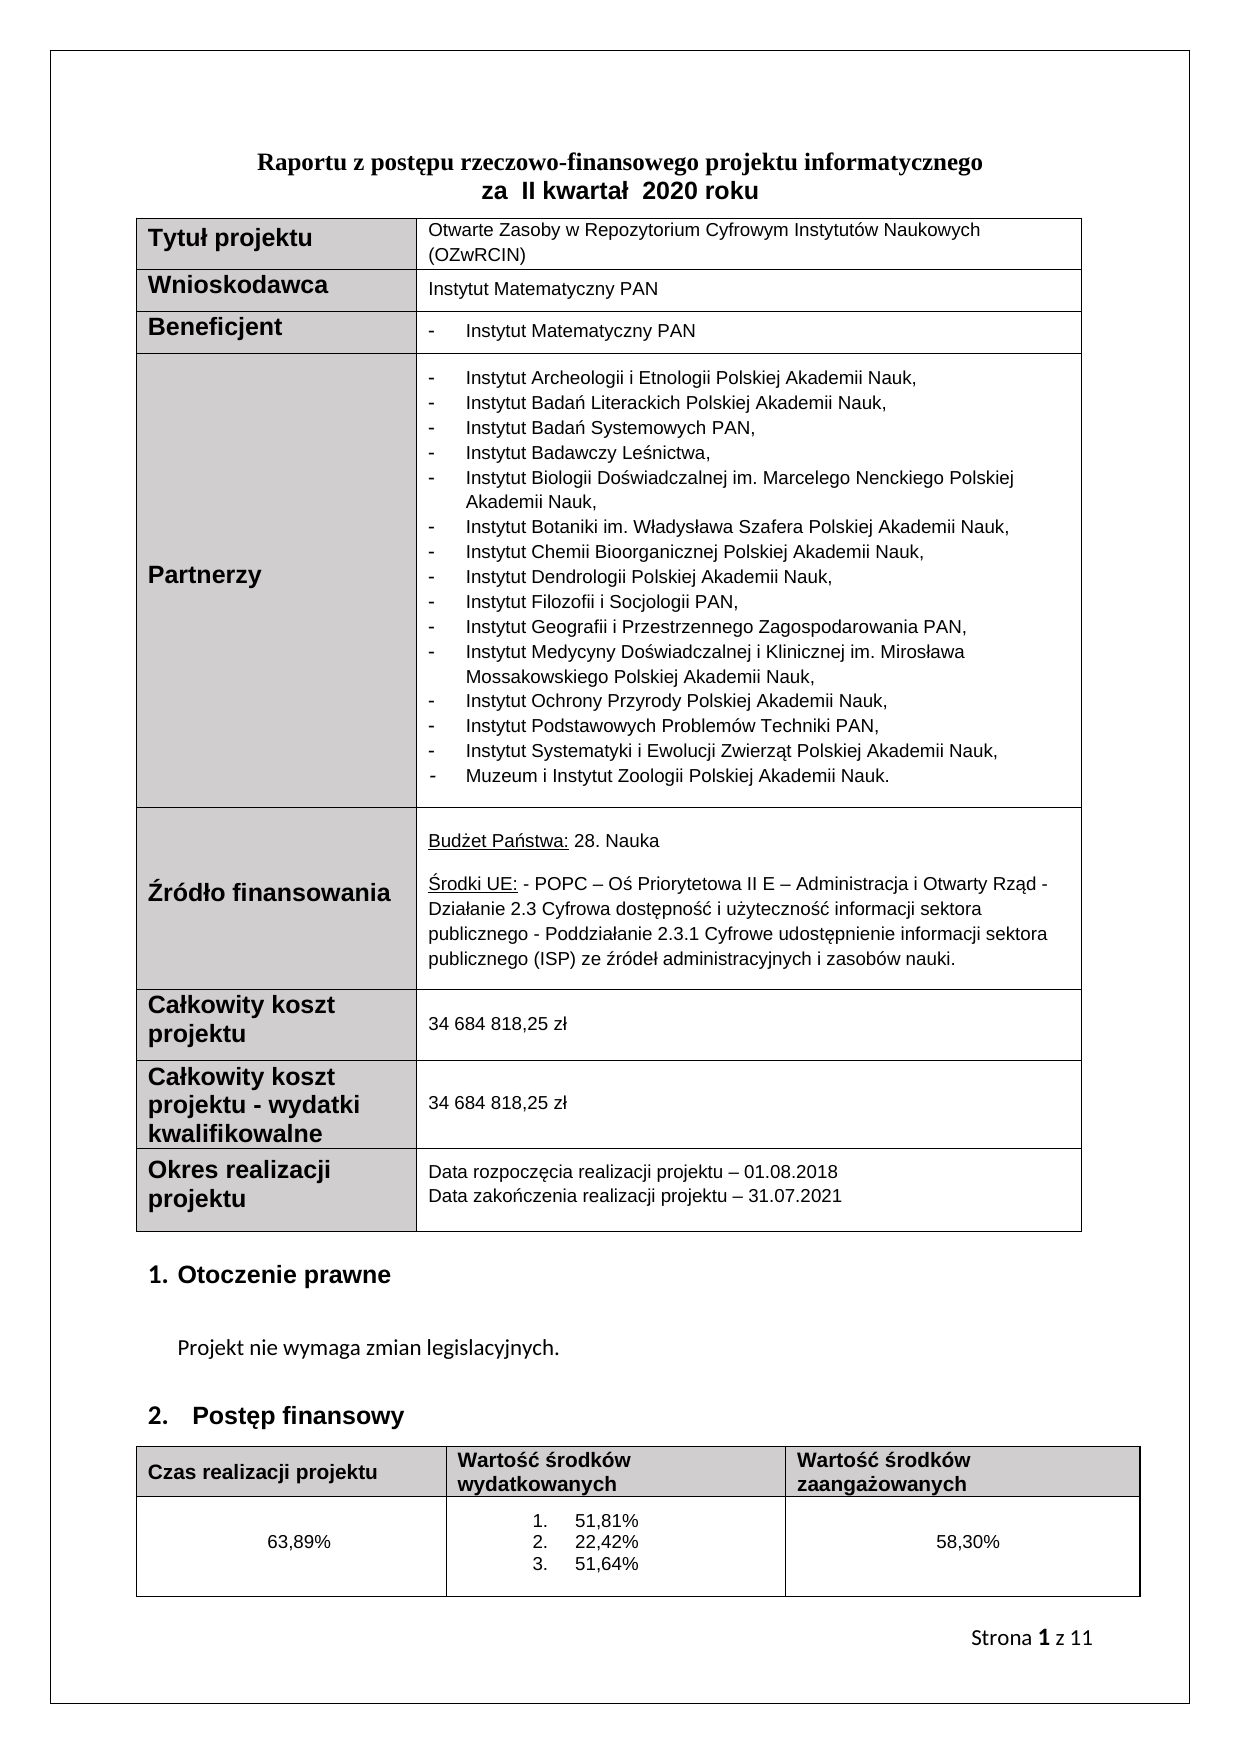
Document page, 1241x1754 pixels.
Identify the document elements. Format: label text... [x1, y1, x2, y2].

text Raportu z postępu rzeczowo-finansowego projektu informatycznego [148, 147, 1093, 176]
table_cell 58,30% [786, 1497, 1139, 1596]
table_cell Instytut Matematyczny PAN [417, 270, 1081, 311]
table_header Tytuł projektu [137, 219, 416, 269]
table_header Otwarte Zasoby w Repozytorium Cyfrowym Instytutów Naukowych (OZwRCIN) [417, 219, 1081, 269]
table_cell Data rozpoczęcia realizacji projektu – 01.08.2018 Data zakończenia realizacji projektu – 31.07.2021 [417, 1149, 1081, 1231]
table_cell Partnerzy [137, 354, 416, 807]
table_header Czas realizacji projektu [137, 1447, 446, 1496]
table_cell Źródło finansowania [137, 808, 416, 989]
subtitle Postęp finansowy [148, 1398, 1093, 1431]
table_cell Beneficjent [137, 312, 416, 353]
subtitle za II kwartał 2020 roku [148, 176, 1093, 205]
table_cell Całkowity koszt projektu [137, 990, 416, 1060]
table_cell Instytut Matematyczny PAN [417, 312, 1081, 353]
table_cell Całkowity koszt projektu - wydatki kwalifikowalne [137, 1061, 416, 1148]
table_cell 34 684 818,25 zł [417, 1061, 1081, 1148]
subtitle Otoczenie prawne [148, 1257, 1063, 1290]
table_cell Wnioskodawca [137, 270, 416, 311]
table_header Wartość środków zaangażowanych [786, 1447, 1139, 1496]
table_cell Okres realizacji projektu [137, 1149, 416, 1231]
table_cell 63,89% [137, 1497, 446, 1596]
table_cell Instytut Archeologii i Etnologii Polskiej Akademii Nauk, Instytut Badań Literackich Polskiej Akademii Nauk, Instytut Badań Systemowych PAN, Instytut Badawczy Leśnictwa, Instytut Biologii Doświadczalnej im. Marcelego Nenckiego Polskiej Akademii Nauk, Instytut Botaniki im. Władysława Szafera Polskiej Akademii Nauk, Instytut Chemii Bioorganicznej Polskiej Akademii Nauk, Instytut Dendrologii Polskiej Akademii Nauk, Instytut Filozofii i Socjologii PAN, Instytut Geografii i Przestrzennego Zagospodarowania PAN, Instytut Medycyny Doświadczalnej i Klinicznej im. Mirosława Mossakowskiego Polskiej Akademii Nauk, Instytut Ochrony Przyrody Polskiej Akademii Nauk, Instytut Podstawowych Problemów Techniki PAN, Instytut Systematyki i Ewolucji Zwierząt Polskiej Akademii Nauk, Muzeum i Instytut Zoologii Polskiej Akademii Nauk. [417, 354, 1081, 807]
table_cell 51,81% 22,42% 51,64% [447, 1497, 785, 1596]
subtitle Projekt nie wymaga zmian legislacyjnych. [177, 1333, 1093, 1362]
table_cell 34 684 818,25 zł [417, 990, 1081, 1060]
table_header Wartość środków wydatkowanych [447, 1447, 785, 1496]
table_cell Budżet Państwa: 28. Nauka Środki UE: - POPC – Oś Priorytetowa II E – Administracja i Otwarty Rząd - Działanie 2.3 Cyfrowa dostępność i użyteczność informacji sektora publicznego - Poddziałanie 2.3.1 Cyfrowe udostępnienie informacji sektora publicznego (ISP) ze źródeł administracyjnych i zasobów nauki. [417, 808, 1081, 989]
